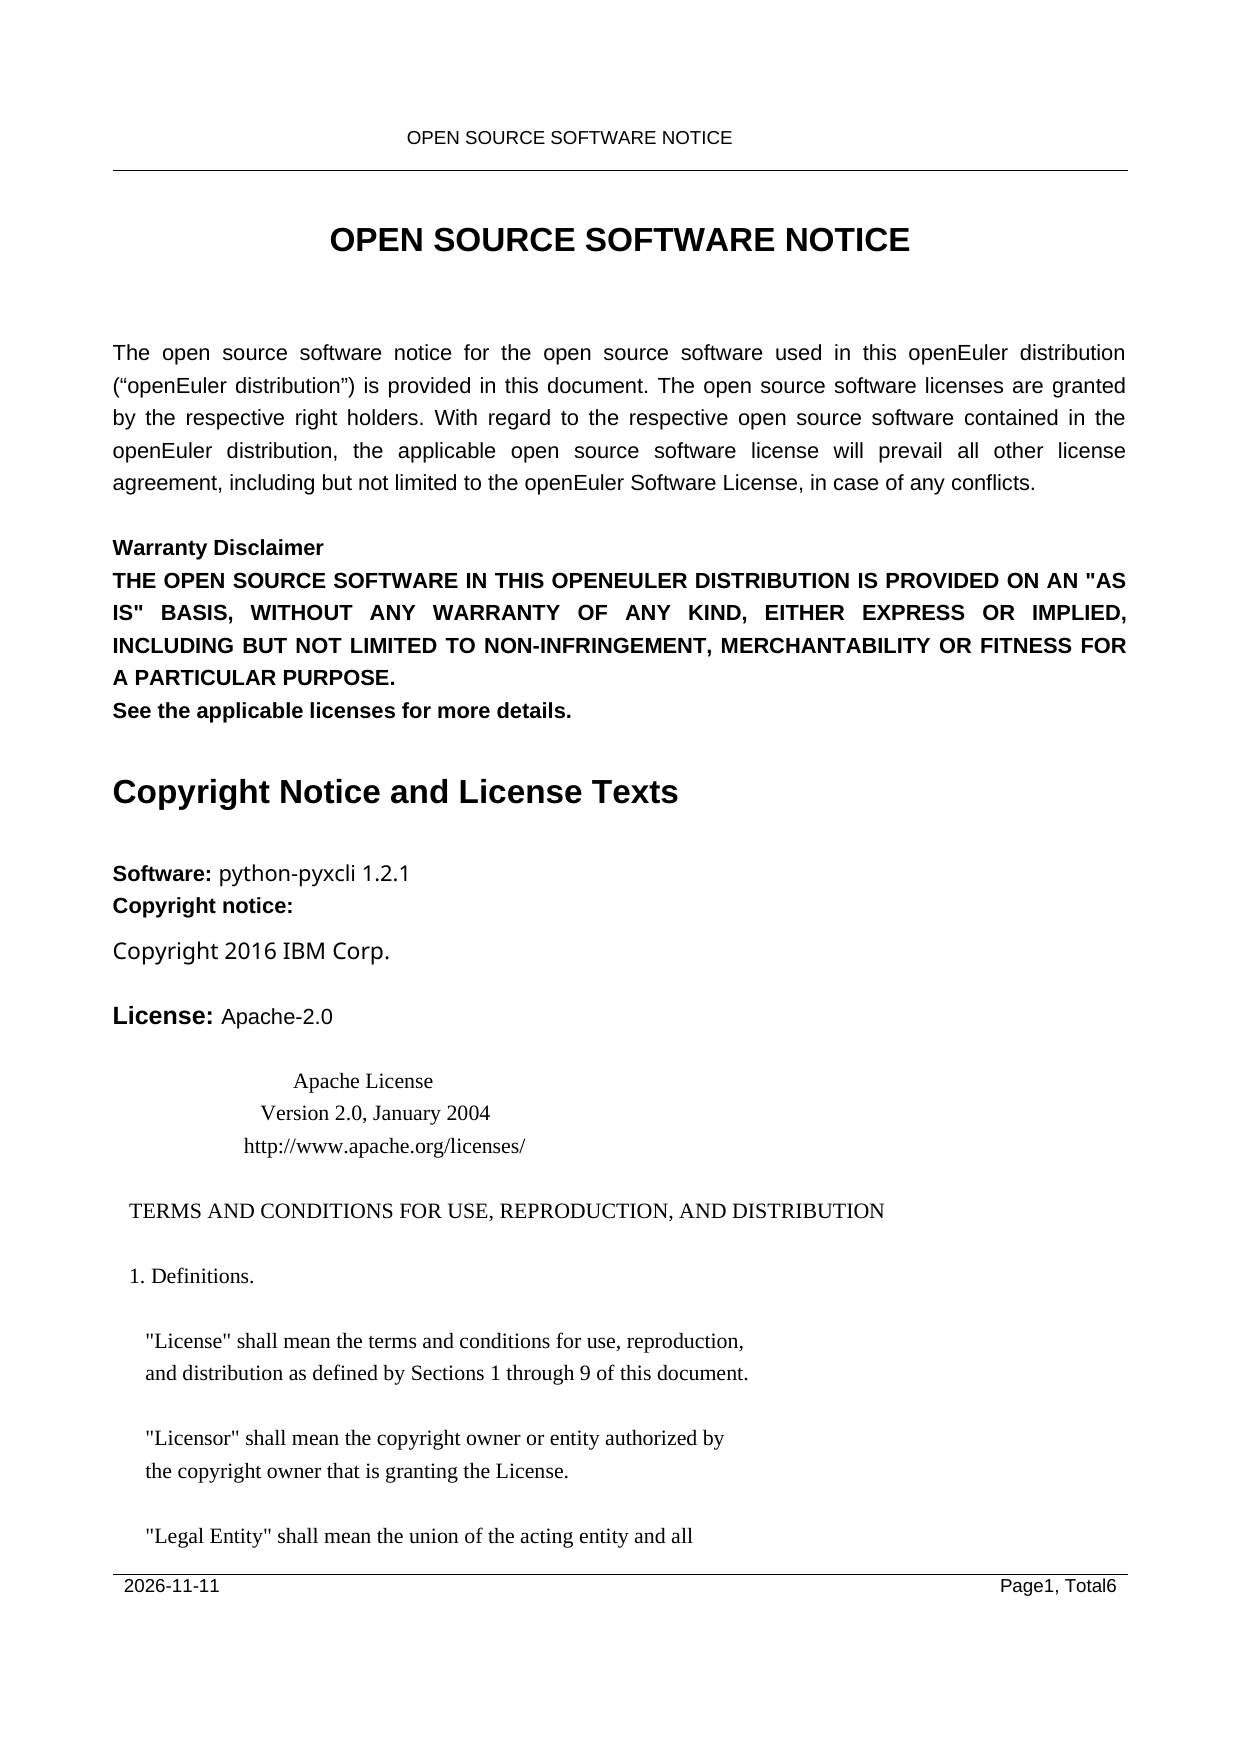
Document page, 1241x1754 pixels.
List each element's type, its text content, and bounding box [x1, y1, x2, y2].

text Copyright notice: [112, 889, 1128, 921]
text Copyright 2016 IBM Corp. [112, 934, 1128, 999]
text OPEN SOURCE SOFTWARE NOTICE [112, 206, 1128, 271]
text License: Apache-2.0 [112, 999, 1128, 1031]
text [112, 1031, 1128, 1551]
text Copyright Notice and License Texts [112, 759, 1128, 824]
text Warranty Disclaimer [112, 531, 1128, 564]
text The open source software notice for the open source software used in this openEuler distribution (“openEuler distribution”) is provided in this document. The open source software licenses are granted by the respective right holders. With regard to the respective open source software contained in the openEuler distribution, the applicable open source software license will prevail all other license agreement, including but not limited to the openEuler Software License, in case of any conflicts. [112, 336, 1128, 499]
text THE OPEN SOURCE SOFTWARE IN THIS OPENEULER DISTRIBUTION IS PROVIDED ON AN "AS IS" BASIS, WITHOUT ANY WARRANTY OF ANY KIND, EITHER EXPRESS OR IMPLIED, INCLUDING BUT NOT LIMITED TO NON-INFRINGEMENT, MERCHANTABILITY OR FITNESS FOR A PARTICULAR PURPOSE. See the applicable licenses for more details. [112, 564, 1128, 726]
title Software: python-pyxcli 1.2.1 [112, 856, 1128, 889]
